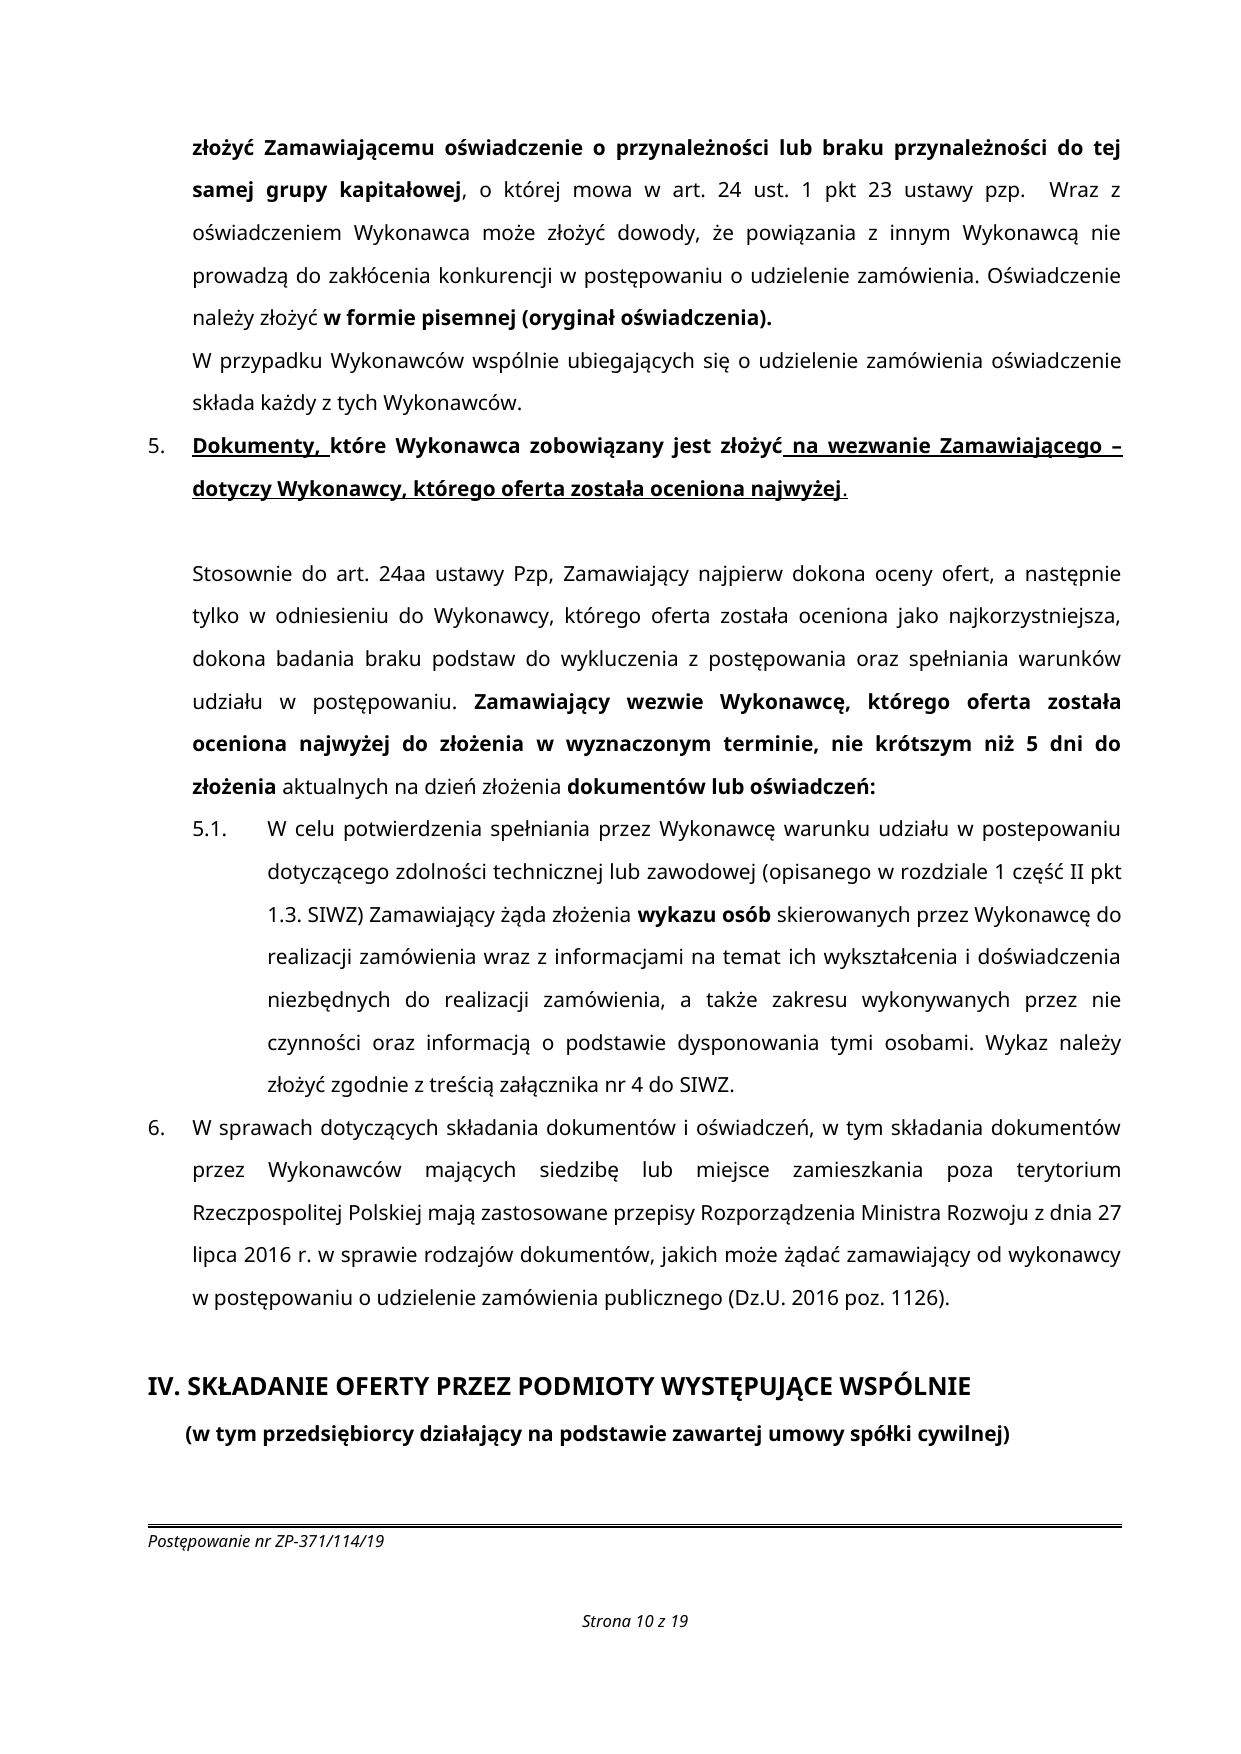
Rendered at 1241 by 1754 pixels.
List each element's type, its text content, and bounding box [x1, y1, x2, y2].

text W przypadku Wykonawców wspólnie ubiegających się o udzielenie zamówienia oświadczenie składa każdy z tych Wykonawców. [192, 346, 1122, 417]
list W celu potwierdzenia spełniania przez Wykonawcę warunku udziału w postepowaniu dotyczącego zdolności technicznej lub zawodowej (opisanego w rozdziale 1 część II pkt 1.3. SIWZ) Zamawiający żąda złożenia wykazu osób skierowanych przez Wykonawcę do realizacji zamówienia wraz z informacjami na temat ich wykształcenia i doświadczenia niezbędnych do realizacji zamówienia, a także zakresu wykonywanych przez nie czynności oraz informacją o podstawie dysponowania tymi osobami. Wykaz należy złożyć zgodnie z treścią załącznika nr 4 do SIWZ. [192, 814, 1122, 1099]
list W sprawach dotyczących składania dokumentów i oświadczeń, w tym składania dokumentów przez Wykonawców mających siedzibę lub miejsce zamieszkania poza terytorium Rzeczpospolitej Polskiej mają zastosowane przepisy Rozporządzenia Ministra Rozwoju z dnia 27 lipca 2016 r. w sprawie rodzajów dokumentów, jakich może żądać zamawiający od wykonawcy w postępowaniu o udzielenie zamówienia publicznego (Dz.U. 2016 poz. 1126). [148, 1113, 1122, 1312]
text Stosownie do art. 24aa ustawy Pzp, Zamawiający najpierw dokona oceny ofert, a następnie tylko w odniesieniu do Wykonawcy, którego oferta została oceniona jako najkorzystniejsza, dokona badania braku podstaw do wykluczenia z postępowania oraz spełniania warunków udziału w postępowaniu. Zamawiający wezwie Wykonawcę, którego oferta została oceniona najwyżej do złożenia w wyznaczonym terminie, nie krótszym niż 5 dni do złożenia aktualnych na dzień złożenia dokumentów lub oświadczeń: [192, 559, 1122, 800]
text (w tym przedsiębiorcy działający na podstawie zawartej umowy spółki cywilnej) [185, 1419, 1122, 1448]
list Dokumenty, które Wykonawca zobowiązany jest złożyć na wezwanie Zamawiającego – dotyczy Wykonawcy, którego oferta została oceniona najwyżej. [148, 431, 1122, 502]
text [192, 133, 1122, 332]
text IV. SKŁADANIE OFERTY PRZEZ PODMIOTY WYSTĘPUJĄCE WSPÓLNIE [148, 1368, 1122, 1402]
